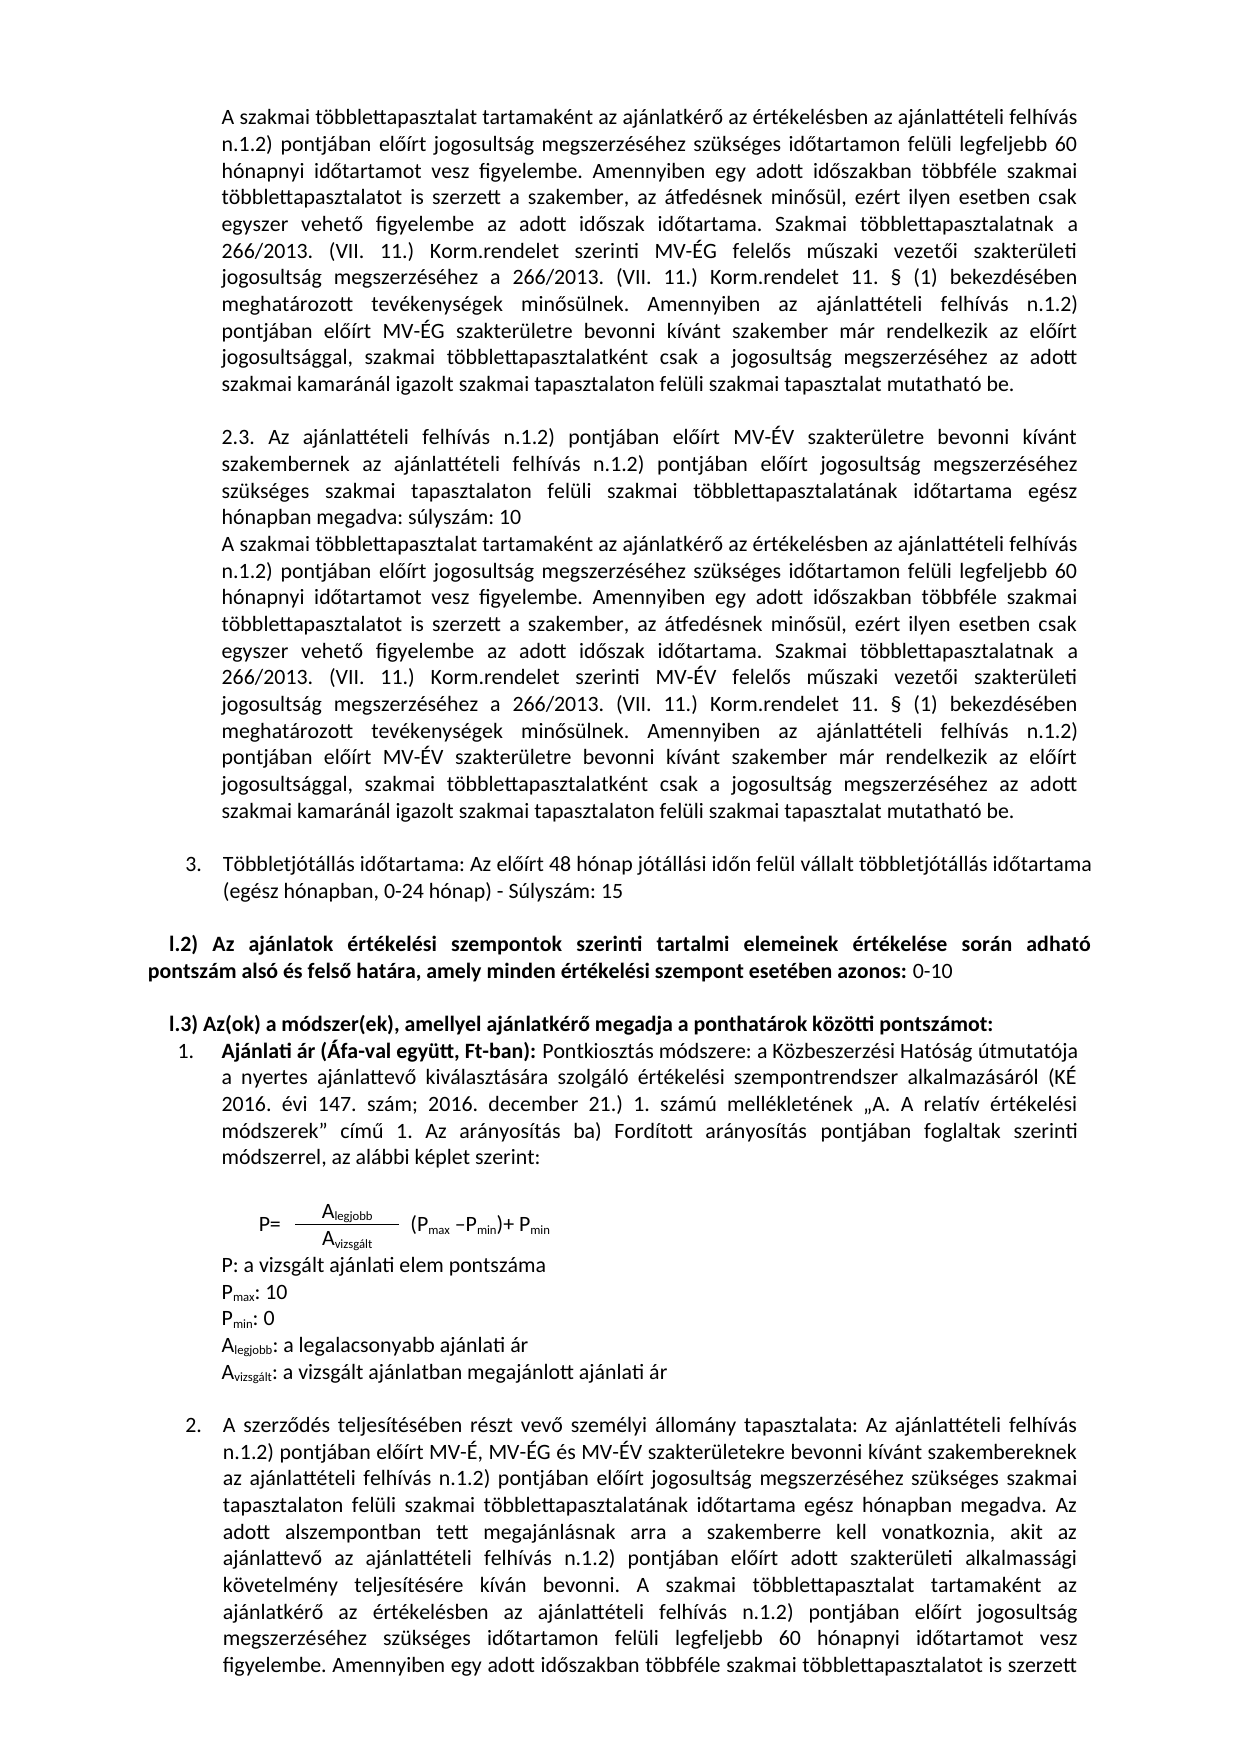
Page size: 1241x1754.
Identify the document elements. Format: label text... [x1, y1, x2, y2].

text Avizsgált: a vizsgált ajánlatban megajánlott ajánlati ár [221, 1358, 1078, 1384]
text A szakmai többlettapasztalat tartamaként az ajánlatkérő az értékelésben az ajánlattételi felhívás n.1.2) pontjában előírt jogosultság megszerzéséhez szükséges időtartamon felüli legfeljebb 60 hónapnyi időtartamot vesz figyelembe. Amennyiben egy adott időszakban többféle szakmai többlettapasztalatot is szerzett a szakember, az átfedésnek minősül, ezért ilyen esetben csak egyszer vehető figyelembe az adott időszak időtartama. Szakmai többlettapasztalatnak a 266/2013. (VII. 11.) Korm.rendelet szerinti MV-ÉG felelős műszaki vezetői szakterületi jogosultság megszerzéséhez a 266/2013. (VII. 11.) Korm.rendelet 11. § (1) bekezdésében meghatározott tevékenységek minősülnek. Amennyiben az ajánlattételi felhívás n.1.2) pontjában előírt MV-ÉG szakterületre bevonni kívánt szakember már rendelkezik az előírt jogosultsággal, szakmai többlettapasztalatként csak a jogosultság megszerzéséhez az adott szakmai kamaránál igazolt szakmai tapasztalaton felüli szakmai tapasztalat mutatható be. [221, 103, 1078, 397]
table_cell Avizsgált [295, 1225, 399, 1251]
text P: a vizsgált ajánlati elem pontszáma [221, 1251, 1078, 1278]
text l.2) Az ajánlatok értékelési szempontok szerinti tartalmi elemeinek értékelése során adható pontszám alsó és felső határa, amely minden értékelési szempont esetében azonos: 0-10 [148, 930, 1093, 983]
table_header Alegjobb [295, 1197, 399, 1223]
list Többletjótállás időtartama: Az előírt 48 hónap jótállási időn felül vállalt többletjótállás időtartama (egész hónapban, 0-24 hónap) - Súlyszám: 15 [185, 850, 1093, 903]
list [185, 1411, 1078, 1678]
text Pmin: 0 [221, 1304, 1078, 1331]
text A szakmai többlettapasztalat tartamaként az ajánlatkérő az értékelésben az ajánlattételi felhívás n.1.2) pontjában előírt jogosultság megszerzéséhez szükséges időtartamon felüli legfeljebb 60 hónapnyi időtartamot vesz figyelembe. Amennyiben egy adott időszakban többféle szakmai többlettapasztalatot is szerzett a szakember, az átfedésnek minősül, ezért ilyen esetben csak egyszer vehető figyelembe az adott időszak időtartama. Szakmai többlettapasztalatnak a 266/2013. (VII. 11.) Korm.rendelet szerinti MV-ÉV felelős műszaki vezetői szakterületi jogosultság megszerzéséhez a 266/2013. (VII. 11.) Korm.rendelet 11. § (1) bekezdésében meghatározott tevékenységek minősülnek. Amennyiben az ajánlattételi felhívás n.1.2) pontjában előírt MV-ÉV szakterületre bevonni kívánt szakember már rendelkezik az előírt jogosultsággal, szakmai többlettapasztalatként csak a jogosultság megszerzéséhez az adott szakmai kamaránál igazolt szakmai tapasztalaton felüli szakmai tapasztalat mutatható be. [221, 530, 1078, 823]
text Pmax: 10 [221, 1278, 1078, 1304]
table_header P= [210, 1197, 295, 1251]
table_header (Pmax –Pmin)+ Pmin [399, 1197, 561, 1251]
text 2.3. Az ajánlattételi felhívás n.1.2) pontjában előírt MV-ÉV szakterületre bevonni kívánt szakembernek az ajánlattételi felhívás n.1.2) pontjában előírt jogosultság megszerzéséhez szükséges szakmai tapasztalaton felüli szakmai többlettapasztalatának időtartama egész hónapban megadva: súlyszám: 10 [221, 423, 1078, 530]
text Alegjobb: a legalacsonyabb ajánlati ár [221, 1331, 1078, 1358]
text l.3) Az(ok) a módszer(ek), amellyel ajánlatkérő megadja a ponthatárok közötti pontszámot: [148, 1010, 1093, 1037]
list Ajánlati ár (Áfa-val együtt, Ft-ban): Pontkiosztás módszere: a Közbeszerzési Hatóság útmutatója a nyertes ajánlattevő kiválasztására szolgáló értékelési szempontrendszer alkalmazásáról (KÉ 2016. évi 147. szám; 2016. december 21.) 1. számú mellékletének „A. A relatív értékelési módszerek” című 1. Az arányosítás ba) Fordított arányosítás pontjában foglaltak szerinti módszerrel, az alábbi képlet szerint: [177, 1037, 1078, 1170]
